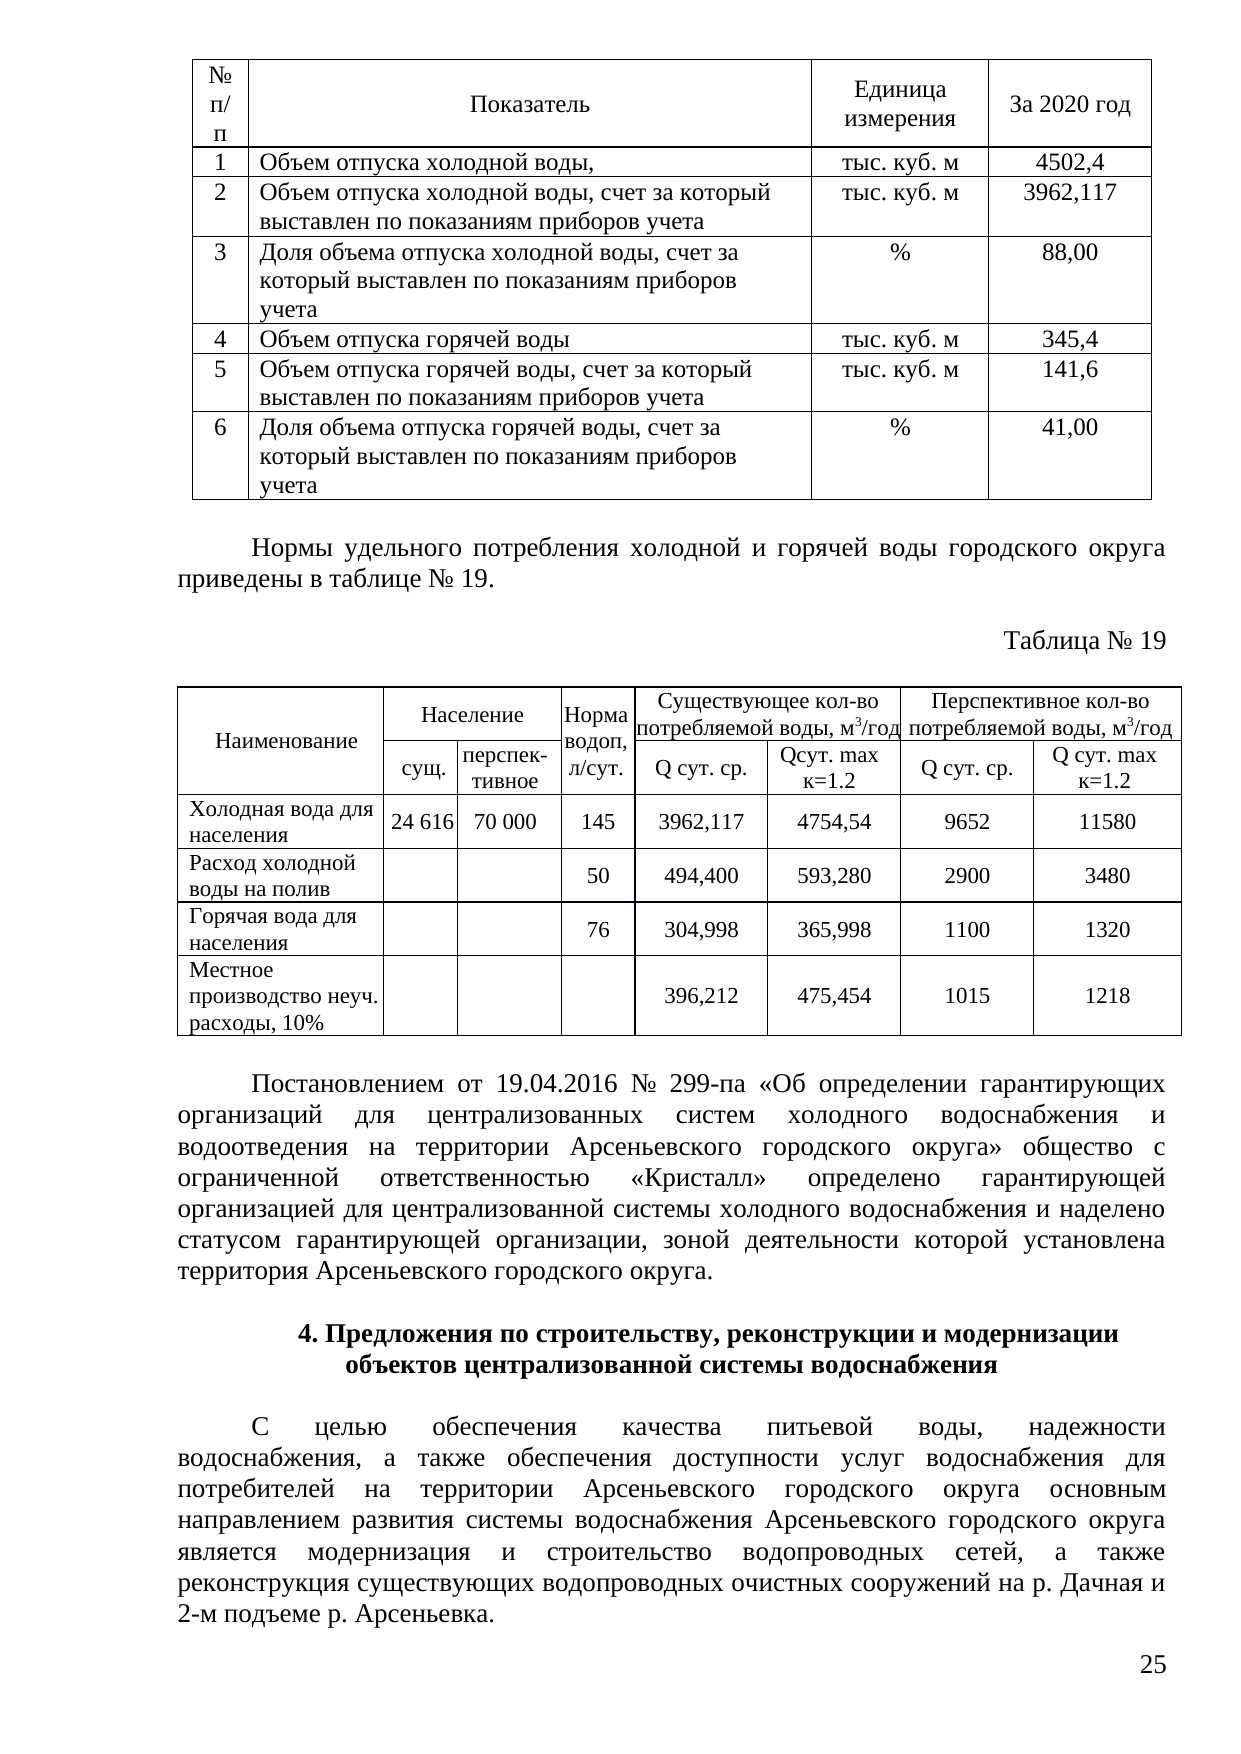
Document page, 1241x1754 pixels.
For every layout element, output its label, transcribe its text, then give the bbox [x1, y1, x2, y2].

table_header Существующее кол-во потребляемой воды, м3/год [636, 688, 900, 740]
table_cell 1218 [1034, 956, 1181, 1035]
table_cell 1 [193, 148, 248, 176]
table_cell 50 [562, 849, 634, 901]
text С целью обеспечения качества питьевой воды, надежности водоснабжения, а также обеспечения доступности услуг водоснабжения для потребителей на территории Арсеньевского городского округа основным направлением развития системы водоснабжения Арсеньевского городского округа является модернизация и строительство водопроводных сетей, а также реконструкция существующих водопроводных очистных сооружений на р. Дачная и 2-м подъеме р. Арсеньевка. [177, 1410, 1167, 1628]
table_cell 88,00 [989, 237, 1151, 323]
table_cell 11580 [1034, 795, 1181, 848]
table_cell 1320 [1034, 903, 1181, 955]
table_cell Местное производство неуч. расходы, 10% [178, 956, 383, 1035]
table_cell тыс. куб. м [812, 354, 988, 411]
table_cell Объем отпуска горячей воды, счет за который выставлен по показаниям приборов учета [249, 354, 811, 411]
table_cell тыс. куб. м [812, 148, 988, 176]
table_cell % [812, 412, 988, 498]
table_cell тыс. куб. м [812, 177, 988, 236]
table_cell [458, 849, 561, 901]
table_cell 6 [193, 412, 248, 498]
table_header Показатель [249, 60, 811, 146]
table_cell 2 [193, 177, 248, 236]
table_cell Q сут. max к=1.2 [1034, 741, 1181, 794]
table_cell 3480 [1034, 849, 1181, 901]
table_cell 365,998 [768, 903, 900, 955]
table_cell Доля объема отпуска холодной воды, счет за который выставлен по показаниям приборов учета [249, 237, 811, 323]
table_cell Q сут. ср. [636, 741, 767, 794]
table_cell 3962,117 [636, 795, 767, 848]
table_cell тыс. куб. м [812, 324, 988, 353]
table_header Норма водоп, л/сут. [562, 688, 634, 794]
table_cell 5 [193, 354, 248, 411]
table_cell 9652 [901, 795, 1033, 848]
table_cell % [812, 237, 988, 323]
table_cell 1015 [901, 956, 1033, 1035]
table_cell Объем отпуска холодной воды, [249, 148, 811, 176]
table_cell [384, 956, 457, 1035]
table_header Наименование [178, 688, 383, 794]
table_header Перспективное кол-во потребляемой воды, м3/год [901, 688, 1181, 740]
table_cell 396,212 [636, 956, 767, 1035]
table_cell [384, 903, 457, 955]
table_cell 24 616 [384, 795, 457, 848]
table_cell 494,400 [636, 849, 767, 901]
table_header Население [384, 688, 561, 740]
table_cell 76 [562, 903, 634, 955]
table_cell Qсут. max к=1.2 [768, 741, 900, 794]
text Нормы удельного потребления холодной и горячей воды городского округа приведены в таблице № 19. [177, 531, 1167, 593]
table_cell 3 [193, 237, 248, 323]
table_cell Объем отпуска холодной воды, счет за который выставлен по показаниям приборов учета [249, 177, 811, 236]
table_cell 41,00 [989, 412, 1151, 498]
table_cell Горячая вода для населения [178, 903, 383, 955]
table_cell Объем отпуска горячей воды [249, 324, 811, 353]
table_cell 145 [562, 795, 634, 848]
table_cell [562, 956, 634, 1035]
table_cell [458, 903, 561, 955]
table_header За 2020 год [989, 60, 1151, 146]
table_header № п/п [193, 60, 248, 146]
table_cell Расход холодной воды на полив [178, 849, 383, 901]
text Постановлением от 19.04.2016 № 299-па «Об определении гарантирующих организаций для централизованных систем холодного водоснабжения и водоотведения на территории Арсеньевского городского округа» общество с ограниченной ответственностью «Кристалл» определено гарантирующей организацией для централизованной системы холодного водоснабжения и наделено статусом гарантирующей организации, зоной деятельности которой установлена территория Арсеньевского городского округа. [177, 1067, 1167, 1286]
table_cell 2900 [901, 849, 1033, 901]
table_cell Q сут. ср. [901, 741, 1033, 794]
table_cell перспек-тивное [458, 741, 561, 794]
text Таблица № 19 [177, 624, 1167, 655]
table_cell 141,6 [989, 354, 1151, 411]
table_cell сущ. [384, 741, 457, 794]
table_cell 4 [193, 324, 248, 353]
table_cell 70 000 [458, 795, 561, 848]
table_cell 3962,117 [989, 177, 1151, 236]
table_cell [458, 956, 561, 1035]
table_cell 4502,4 [989, 148, 1151, 176]
text 4. Предложения по строительству, реконструкции и модернизации объектов централизованной системы водоснабжения [177, 1317, 1167, 1379]
table_cell 345,4 [989, 324, 1151, 353]
table_cell Доля объема отпуска горячей воды, счет за который выставлен по показаниям приборов учета [249, 412, 811, 498]
table_cell Холодная вода для населения [178, 795, 383, 848]
table_cell [384, 849, 457, 901]
table_cell 1100 [901, 903, 1033, 955]
table_cell 304,998 [636, 903, 767, 955]
table_cell 593,280 [768, 849, 900, 901]
table_cell 4754,54 [768, 795, 900, 848]
table_cell 475,454 [768, 956, 900, 1035]
table_header Единица измерения [812, 60, 988, 146]
